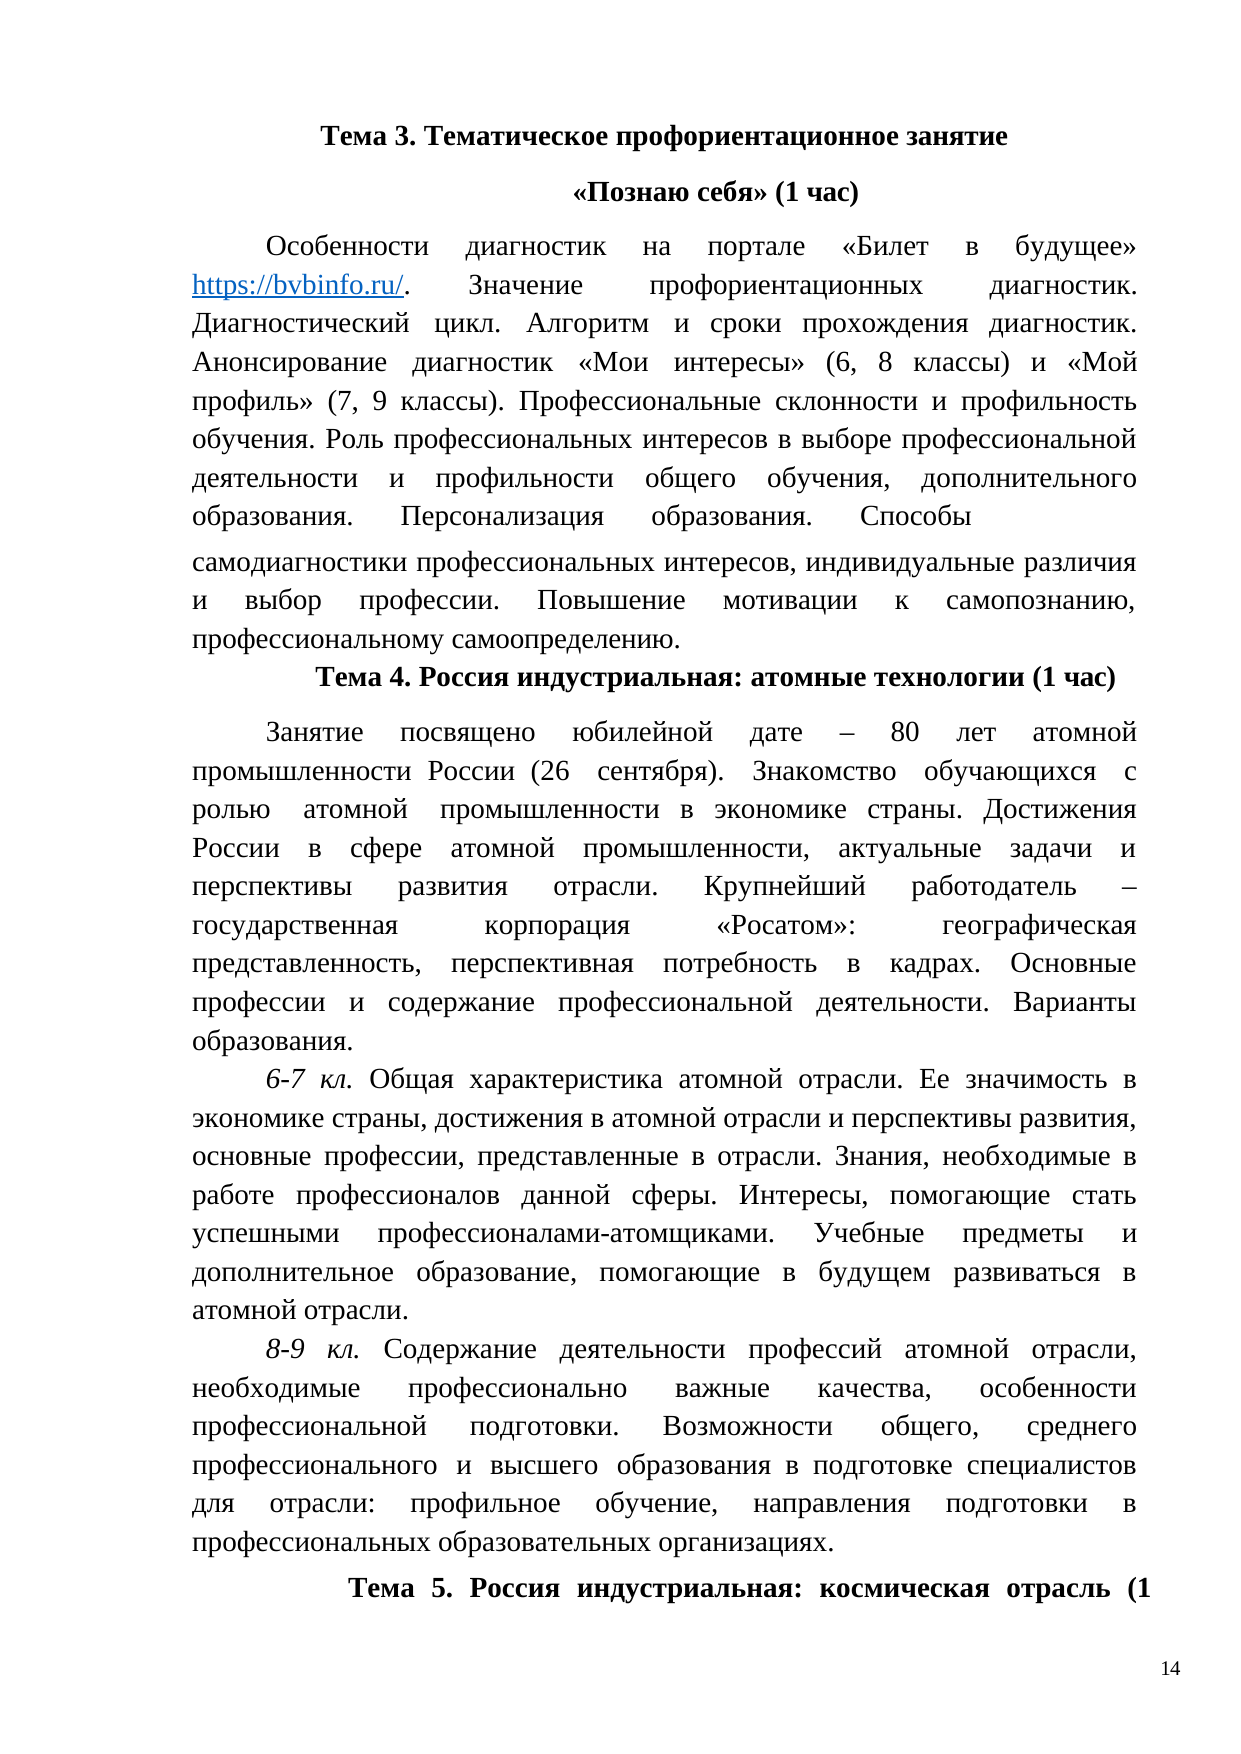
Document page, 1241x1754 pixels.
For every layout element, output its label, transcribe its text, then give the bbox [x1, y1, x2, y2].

text «Познаю себя» (1 час) [572, 174, 1152, 207]
subtitle Тема 3. Тематическое профориентационное занятие [177, 118, 1151, 152]
text самодиагностики профессиональных интересов, индивидуальные различия и выбор профессии. Повышение мотивации к самопознанию, профессиональному самоопределению. [192, 544, 1137, 654]
text 6-7 кл. Общая характеристика атомной отрасли. Ее значимость в экономике страны, достижения в атомной отрасли и перспективы развития, основные профессии, представленные в отрасли. Знания, необходимые в работе профессионалов данной сферы. Интересы, помогающие стать успешными профессионалами-атомщиками. Учебные предметы и дополнительное образование, помогающие в будущем развиваться в атомной отрасли. [192, 1061, 1137, 1326]
text Занятие посвящено юбилейной дате – 80 лет атомной промышленности России (26 сентября). Знакомство обучающихся с ролью атомной промышленности в экономике страны. Достижения России в сфере атомной промышленности, актуальные задачи и перспективы развития отрасли. Крупнейший работодатель – государственная корпорация «Росатом»: географическая представленность, перспективная потребность в кадрах. Основные профессии и содержание профессиональной деятельности. Варианты образования. [192, 714, 1137, 1056]
subtitle Тема 4. Россия индустриальная: атомные технологии (1 час) [315, 659, 1152, 693]
text 8-9 кл. Содержание деятельности профессий атомной отрасли, необходимые профессионально важные качества, особенности профессиональной подготовки. Возможности общего, среднего профессионального и высшего образования в подготовке специалистов для отрасли: профильное обучение, направления подготовки в профессиональных образовательных организациях. [192, 1331, 1137, 1557]
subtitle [348, 1570, 1152, 1603]
text Особенности диагностик на портале «Билет в будущее» https://bvbinfo.ru/. Значение профориентационных диагностик. Диагностический цикл. Алгоритм и сроки прохождения диагностик. Анонсирование диагностик «Мои интересы» (6, 8 классы) и «Мой профиль» (7, 9 классы). Профессиональные склонности и профильность обучения. Роль профессиональных интересов в выборе профессиональной деятельности и профильности общего обучения, дополнительного образования. Персонализация образования. Способы [192, 228, 1137, 532]
